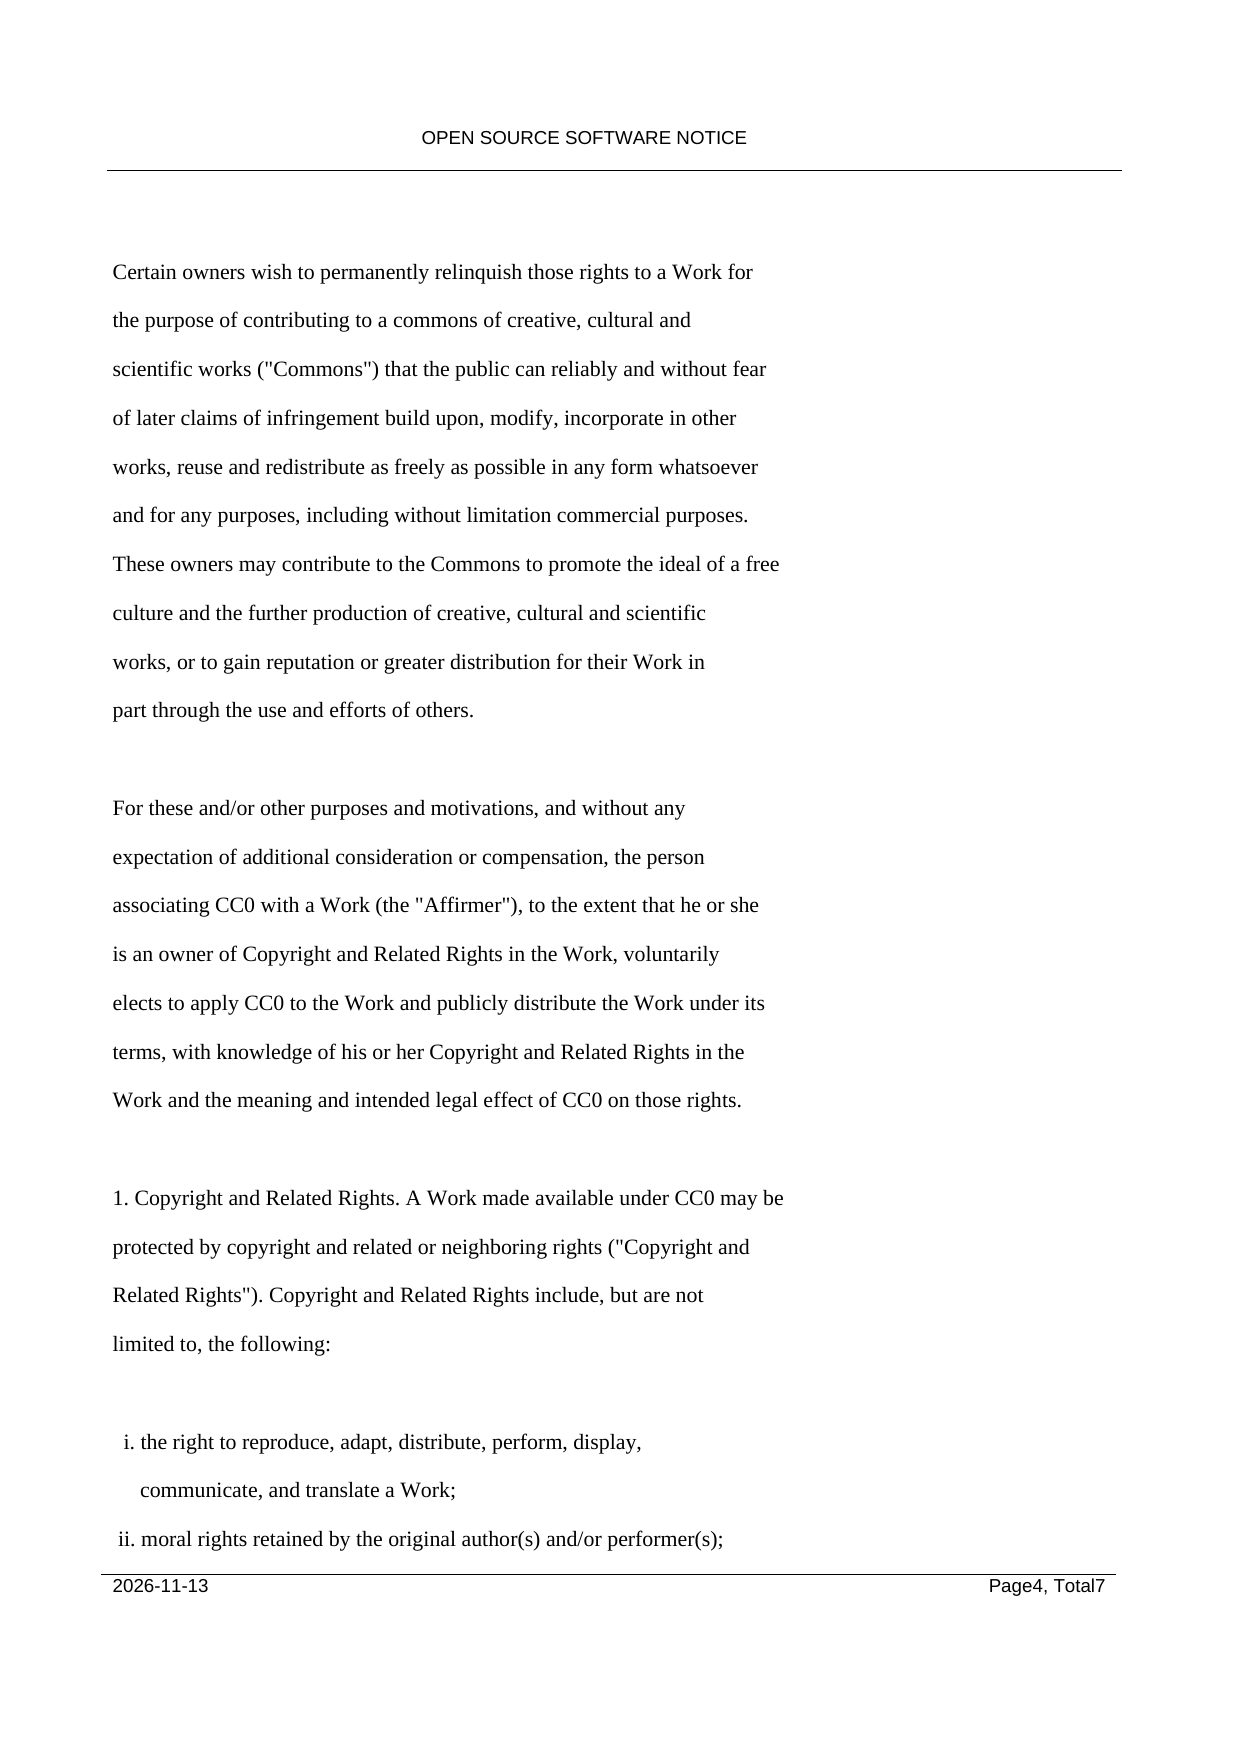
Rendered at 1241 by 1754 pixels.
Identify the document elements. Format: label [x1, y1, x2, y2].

text [112, 206, 1128, 1555]
